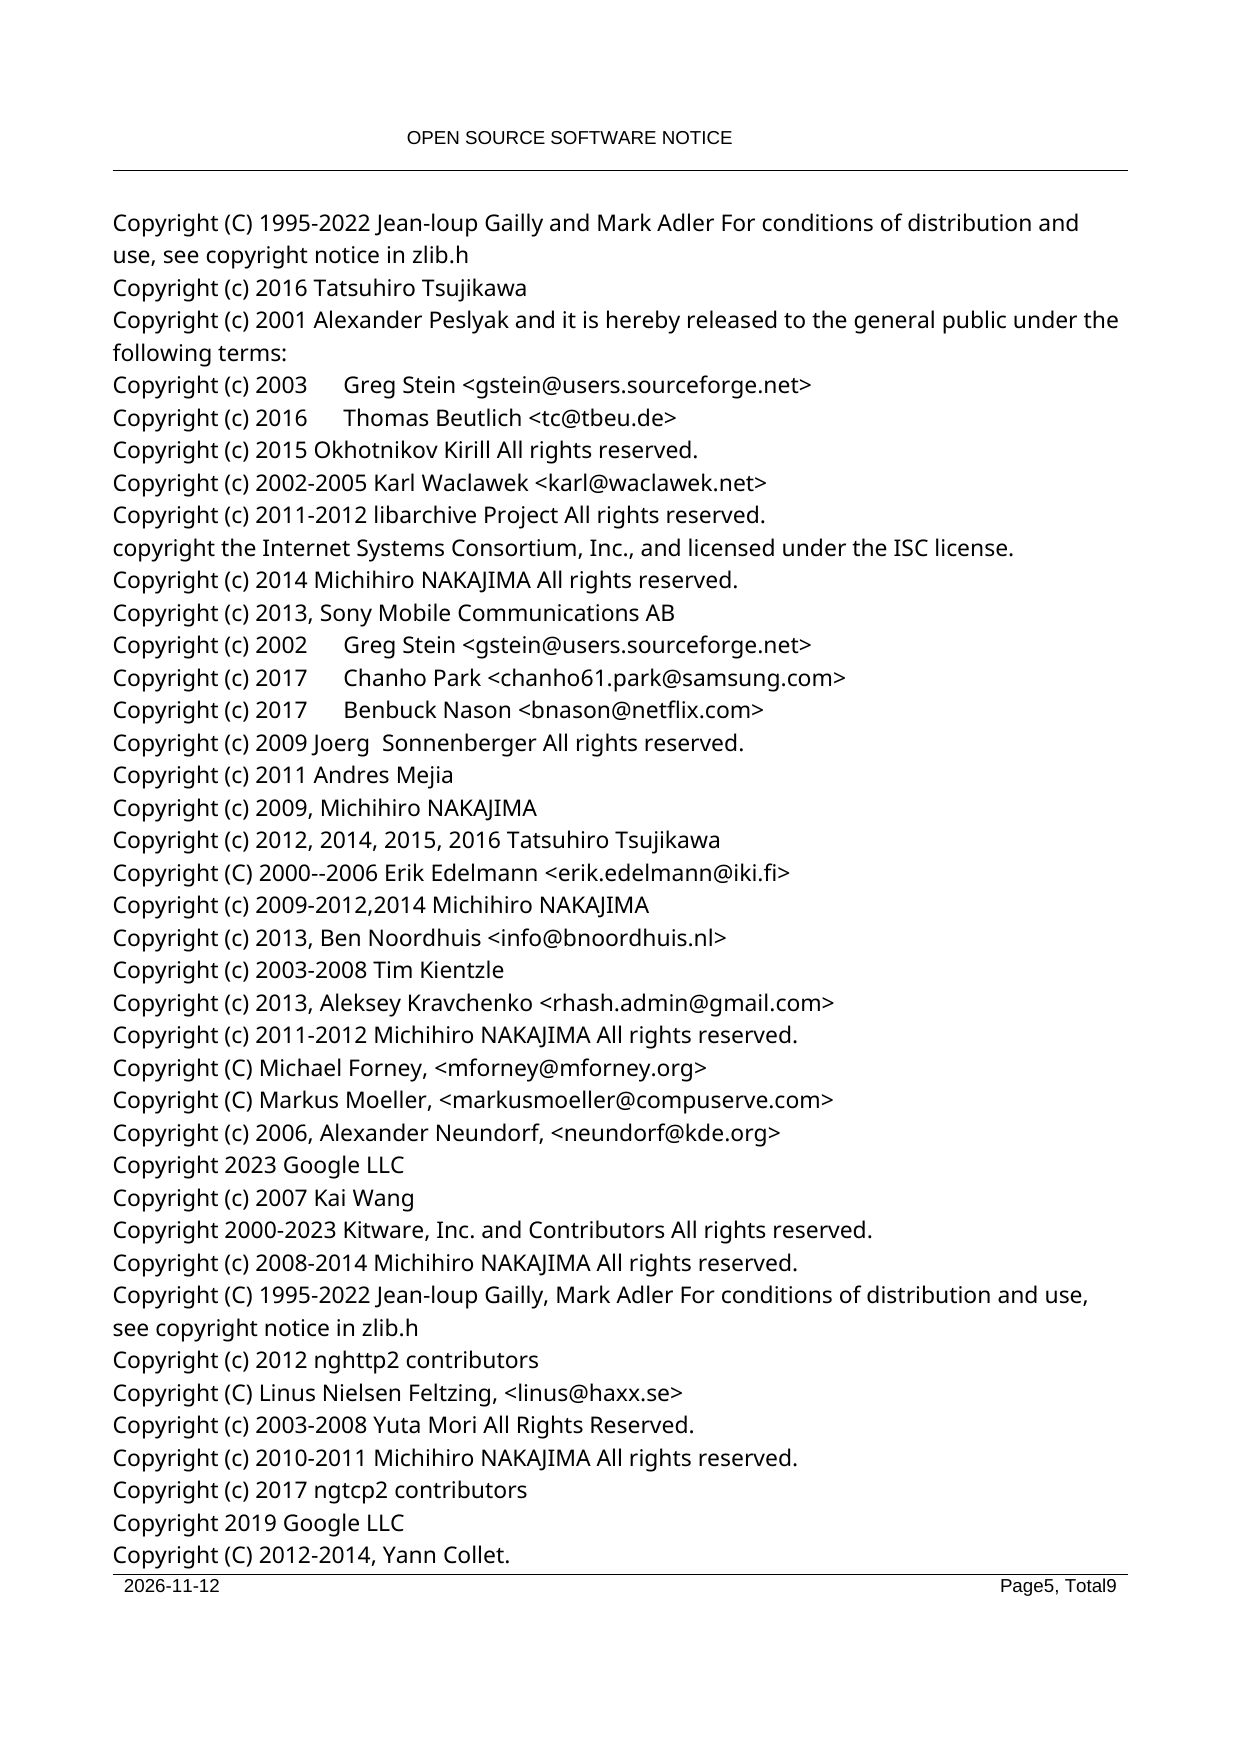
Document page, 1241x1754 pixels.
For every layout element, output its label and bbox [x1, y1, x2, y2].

text [112, 206, 1128, 1571]
